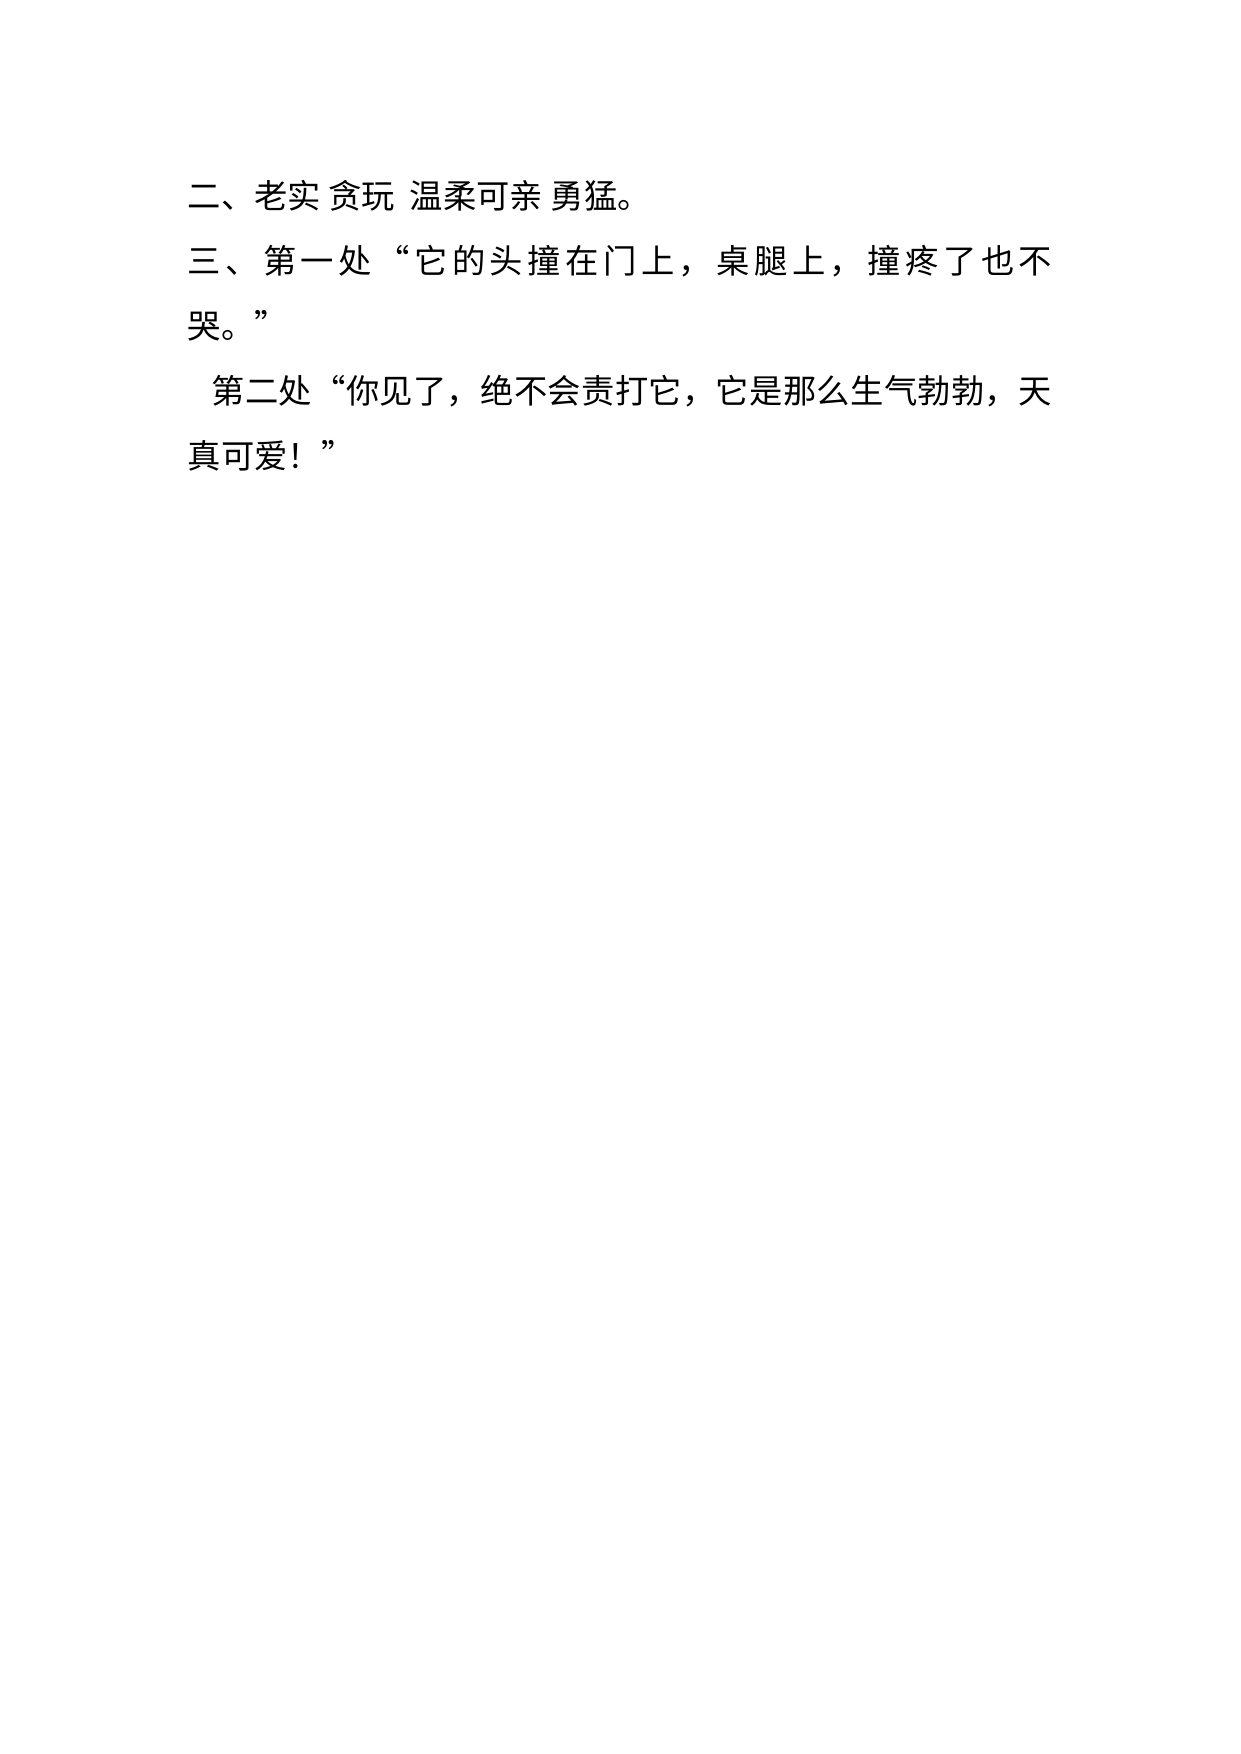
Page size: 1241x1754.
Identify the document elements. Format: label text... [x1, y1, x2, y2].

text 三、第一处“它的头撞在门上，桌腿上，撞疼了也不哭。” [187, 227, 1053, 357]
text 二、老实 贪玩 温柔可亲 勇猛。 [187, 162, 1053, 227]
text 第二处“你见了，绝不会责打它，它是那么生气勃勃，天真可爱！” [187, 357, 1053, 487]
